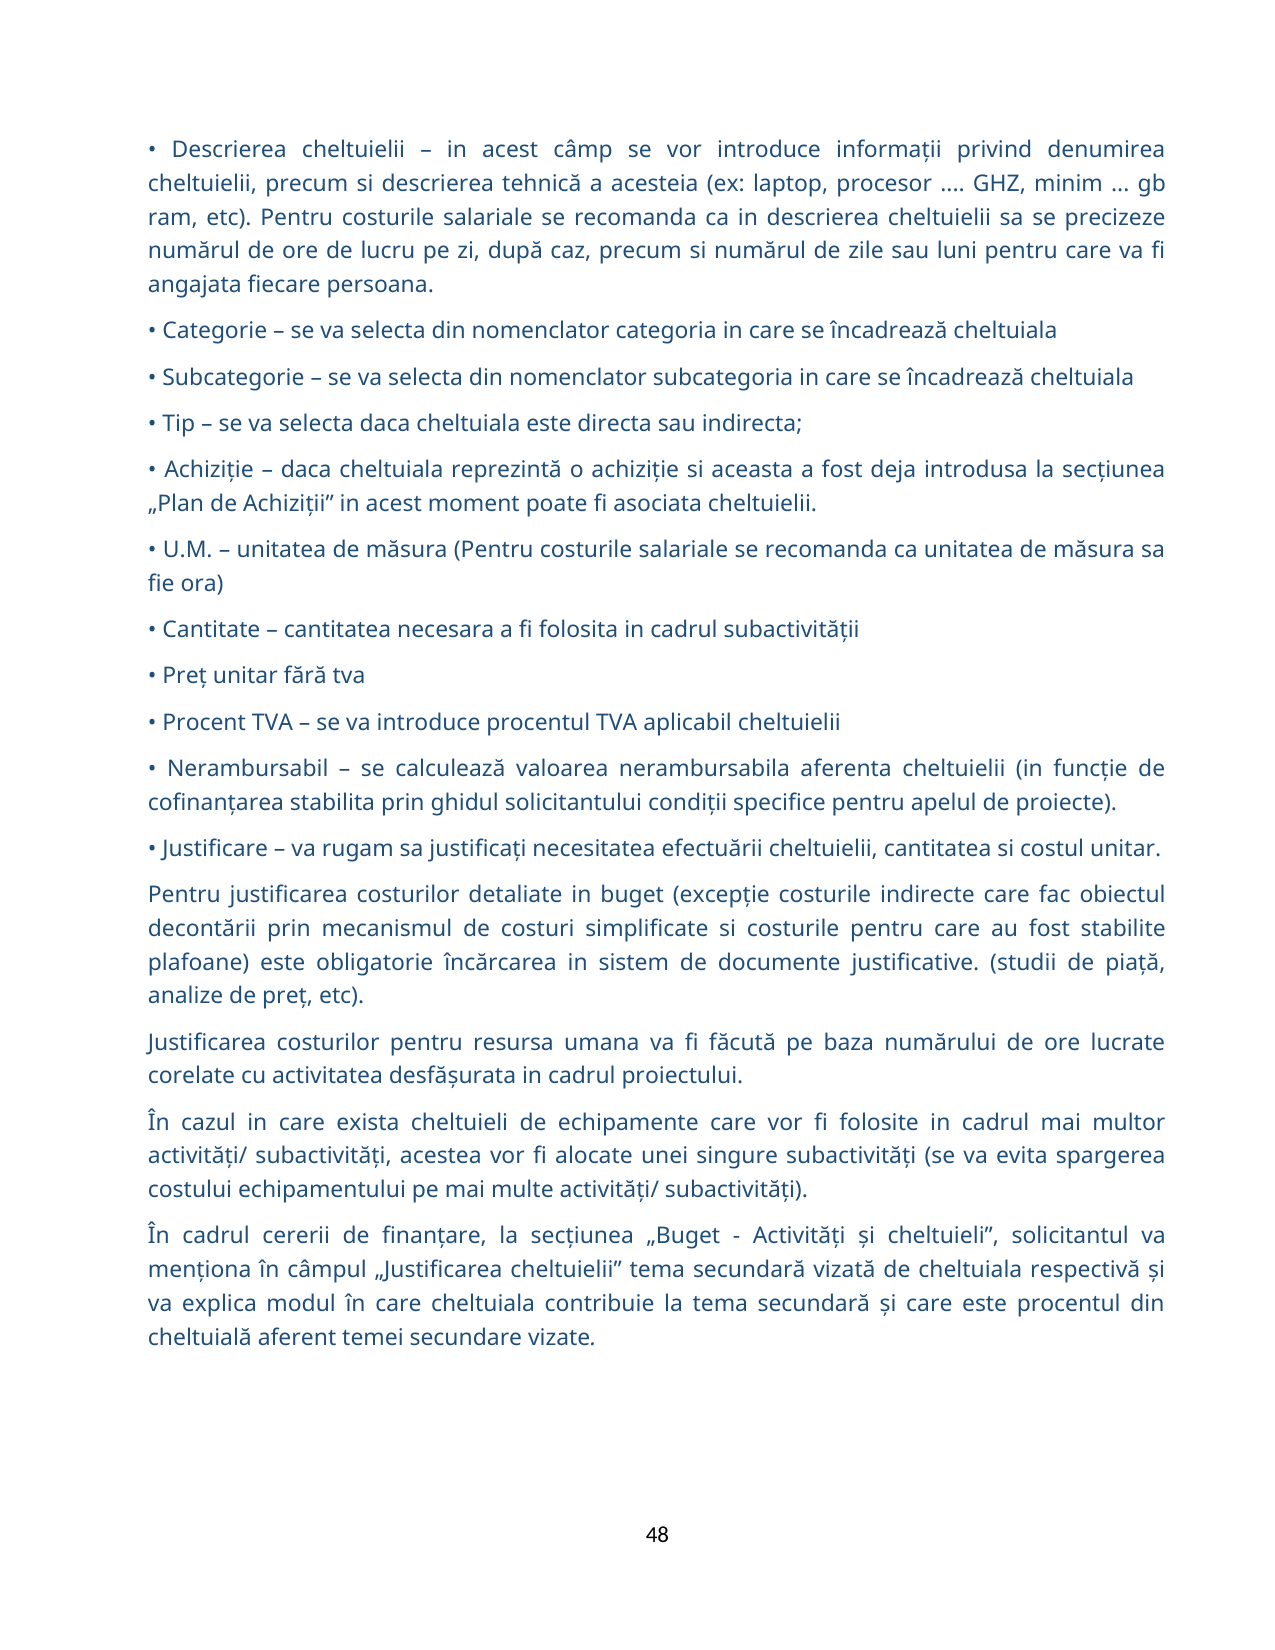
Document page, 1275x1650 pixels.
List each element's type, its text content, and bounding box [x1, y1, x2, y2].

text • Procent TVA – se va introduce procentul TVA aplicabil cheltuielii [148, 705, 1167, 737]
text Pentru justificarea costurilor detaliate in buget (excepție costurile indirecte care fac obiectul decontării prin mecanismul de costuri simplificate si costurile pentru care au fost stabilite plafoane) este obligatorie încărcarea in sistem de documente justificative. (studii de piață, analize de preț, etc). [148, 878, 1167, 1010]
text • Preț unitar fără tva [148, 659, 1167, 690]
text • Cantitate – cantitatea necesara a fi folosita in cadrul subactivității [148, 613, 1167, 644]
text • Subcategorie – se va selecta din nomenclator subcategoria in care se încadrează cheltuiala [148, 360, 1167, 392]
text În cadrul cererii de finanțare, la secțiunea „Buget - Activități și cheltuieli”, solicitantul va menționa în câmpul „Justificarea cheltuielii” tema secundară vizată de cheltuiala respectivă și va explica modul în care cheltuiala contribuie la tema secundară și care este procentul din cheltuială aferent temei secundare vizate. [148, 1219, 1167, 1352]
text • Descrierea cheltuielii – in acest câmp se vor introduce informații privind denumirea cheltuielii, precum si descrierea tehnică a acesteia (ex: laptop, procesor .... GHZ, minim ... gb ram, etc). Pentru costurile salariale se recomanda ca in descrierea cheltuielii sa se precizeze numărul de ore de lucru pe zi, după caz, precum si numărul de zile sau luni pentru care va fi angajata fiecare persoana. [148, 133, 1167, 299]
text În cazul in care exista cheltuieli de echipamente care vor fi folosite in cadrul mai multor activități/ subactivități, acestea vor fi alocate unei singure subactivități (se va evita spargerea costului echipamentului pe mai multe activități/ subactivități). [148, 1105, 1167, 1204]
text Justificarea costurilor pentru resursa umana va fi făcută pe baza numărului de ore lucrate corelate cu activitatea desfășurata in cadrul proiectului. [148, 1025, 1167, 1090]
text • Nerambursabil – se calculează valoarea nerambursabila aferenta cheltuielii (in funcție de cofinanțarea stabilita prin ghidul solicitantului condiții specifice pentru apelul de proiecte). [148, 752, 1167, 817]
text • Achiziție – daca cheltuiala reprezintă o achiziție si aceasta a fost deja introdusa la secțiunea „Plan de Achiziții” in acest moment poate fi asociata cheltuielii. [148, 453, 1167, 518]
text • Categorie – se va selecta din nomenclator categoria in care se încadrează cheltuiala [148, 314, 1167, 345]
text • U.M. – unitatea de măsura (Pentru costurile salariale se recomanda ca unitatea de măsura sa fie ora) [148, 533, 1167, 598]
text • Tip – se va selecta daca cheltuiala este directa sau indirecta; [148, 407, 1167, 438]
text • Justificare – va rugam sa justificați necesitatea efectuării cheltuielii, cantitatea si costul unitar. [148, 832, 1167, 863]
